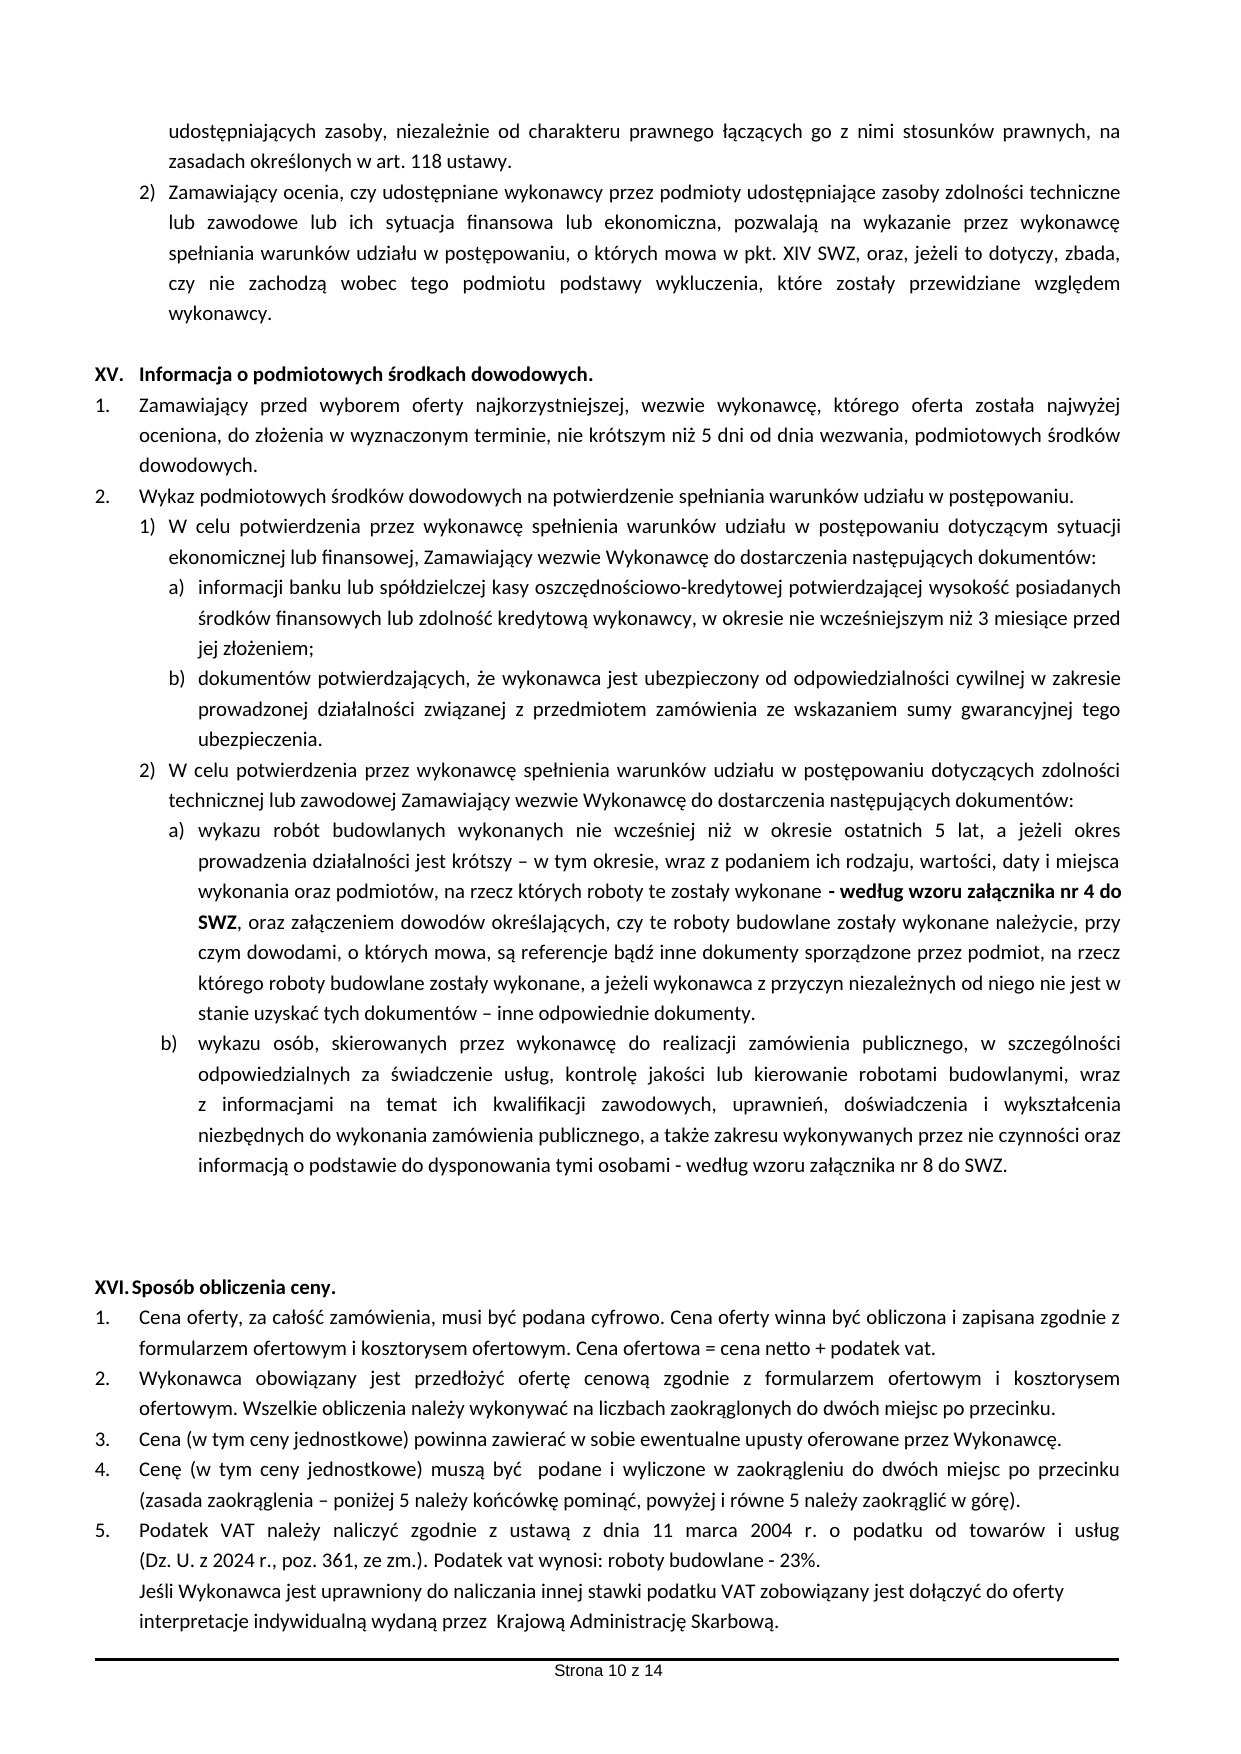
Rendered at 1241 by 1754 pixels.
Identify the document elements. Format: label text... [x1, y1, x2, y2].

list Wykonawca obowiązany jest przedłożyć ofertę cenową zgodnie z formularzem ofertowym i kosztorysem ofertowym. Wszelkie obliczenia należy wykonywać na liczbach zaokrąglonych do dwóch miejsc po przecinku. [94, 1365, 1122, 1421]
list Wykaz podmiotowych środków dowodowych na potwierdzenie spełniania warunków udziału w postępowaniu. [94, 483, 1122, 508]
list Sposób obliczenia ceny. [94, 1274, 1122, 1299]
list Cena oferty, za całość zamówienia, musi być podana cyfrowo. Cena oferty winna być obliczona i zapisana zgodnie z formularzem ofertowym i kosztorysem ofertowym. Cena ofertowa = cena netto + podatek vat. [94, 1304, 1122, 1360]
list Cenę (w tym ceny jednostkowe) muszą być podane i wyliczone w zaokrągleniu do dwóch miejsc po przecinku (zasada zaokrąglenia – poniżej 5 należy końcówkę pominąć, powyżej i równe 5 należy zaokrąglić w górę). [94, 1456, 1122, 1512]
list Informacja o podmiotowych środkach dowodowych. [94, 361, 1122, 387]
list Jeśli Wykonawca jest uprawniony do naliczania innej stawki podatku VAT zobowiązany jest dołączyć do oferty interpretacje indywidualną wydaną przez Krajową Administrację Skarbową. [139, 1578, 1122, 1634]
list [139, 118, 1122, 174]
list Zamawiający przed wyborem oferty najkorzystniejszej, wezwie wykonawcę, którego oferta została najwyżej oceniona, do złożenia w wyznaczonym terminie, nie krótszym niż 5 dni od dnia wezwania, podmiotowych środków dowodowych. [94, 392, 1122, 478]
list wykazu osób, skierowanych przez wykonawcę do realizacji zamówienia publicznego, w szczególności odpowiedzialnych za świadczenie usług, kontrolę jakości lub kierowanie robotami budowlanymi, wraz z informacjami na temat ich kwalifikacji zawodowych, uprawnień, doświadczenia i wykształcenia niezbędnych do wykonania zamówienia publicznego, a także zakresu wykonywanych przez nie czynności oraz informacją o podstawie do dysponowania tymi osobami - według wzoru załącznika nr 8 do SWZ. [160, 1031, 1122, 1178]
list dokumentów potwierdzających, że wykonawca jest ubezpieczony od odpowiedzialności cywilnej w zakresie prowadzonej działalności związanej z przedmiotem zamówienia ze wskazaniem sumy gwarancyjnej tego ubezpieczenia. [168, 666, 1122, 752]
list Podatek VAT należy naliczyć zgodnie z ustawą z dnia 11 marca 2004 r. o podatku od towarów i usług (Dz. U. z 2024 r., poz. 361, ze zm.). Podatek vat wynosi: roboty budowlane - 23%. [94, 1517, 1122, 1573]
list W celu potwierdzenia przez wykonawcę spełnienia warunków udziału w postępowaniu dotyczących zdolności technicznej lub zawodowej Zamawiający wezwie Wykonawcę do dostarczenia następujących dokumentów: [139, 757, 1122, 813]
list W celu potwierdzenia przez wykonawcę spełnienia warunków udziału w postępowaniu dotyczącym sytuacji ekonomicznej lub finansowej, Zamawiający wezwie Wykonawcę do dostarczenia następujących dokumentów: [139, 513, 1122, 569]
list wykazu robót budowlanych wykonanych nie wcześniej niż w okresie ostatnich 5 lat, a jeżeli okres prowadzenia działalności jest krótszy – w tym okresie, wraz z podaniem ich rodzaju, wartości, daty i miejsca wykonania oraz podmiotów, na rzecz których roboty te zostały wykonane - według wzoru załącznika nr 4 do SWZ, oraz załączeniem dowodów określających, czy te roboty budowlane zostały wykonane należycie, przy czym dowodami, o których mowa, są referencje bądź inne dokumenty sporządzone przez podmiot, na rzecz którego roboty budowlane zostały wykonane, a jeżeli wykonawca z przyczyn niezależnych od niego nie jest w stanie uzyskać tych dokumentów – inne odpowiednie dokumenty. [168, 818, 1122, 1026]
list Zamawiający ocenia, czy udostępniane wykonawcy przez podmioty udostępniające zasoby zdolności techniczne lub zawodowe lub ich sytuacja finansowa lub ekonomiczna, pozwalają na wykazanie przez wykonawcę spełniania warunków udziału w postępowaniu, o których mowa w pkt. XIV SWZ, oraz, jeżeli to dotyczy, zbada, czy nie zachodzą wobec tego podmiotu podstawy wykluczenia, które zostały przewidziane względem wykonawcy. [139, 179, 1122, 326]
list informacji banku lub spółdzielczej kasy oszczędnościowo-kredytowej potwierdzającej wysokość posiadanych środków finansowych lub zdolność kredytową wykonawcy, w okresie nie wcześniejszym niż 3 miesiące przed jej złożeniem; [168, 574, 1122, 661]
list Cena (w tym ceny jednostkowe) powinna zawierać w sobie ewentualne upusty oferowane przez Wykonawcę. [94, 1426, 1122, 1451]
